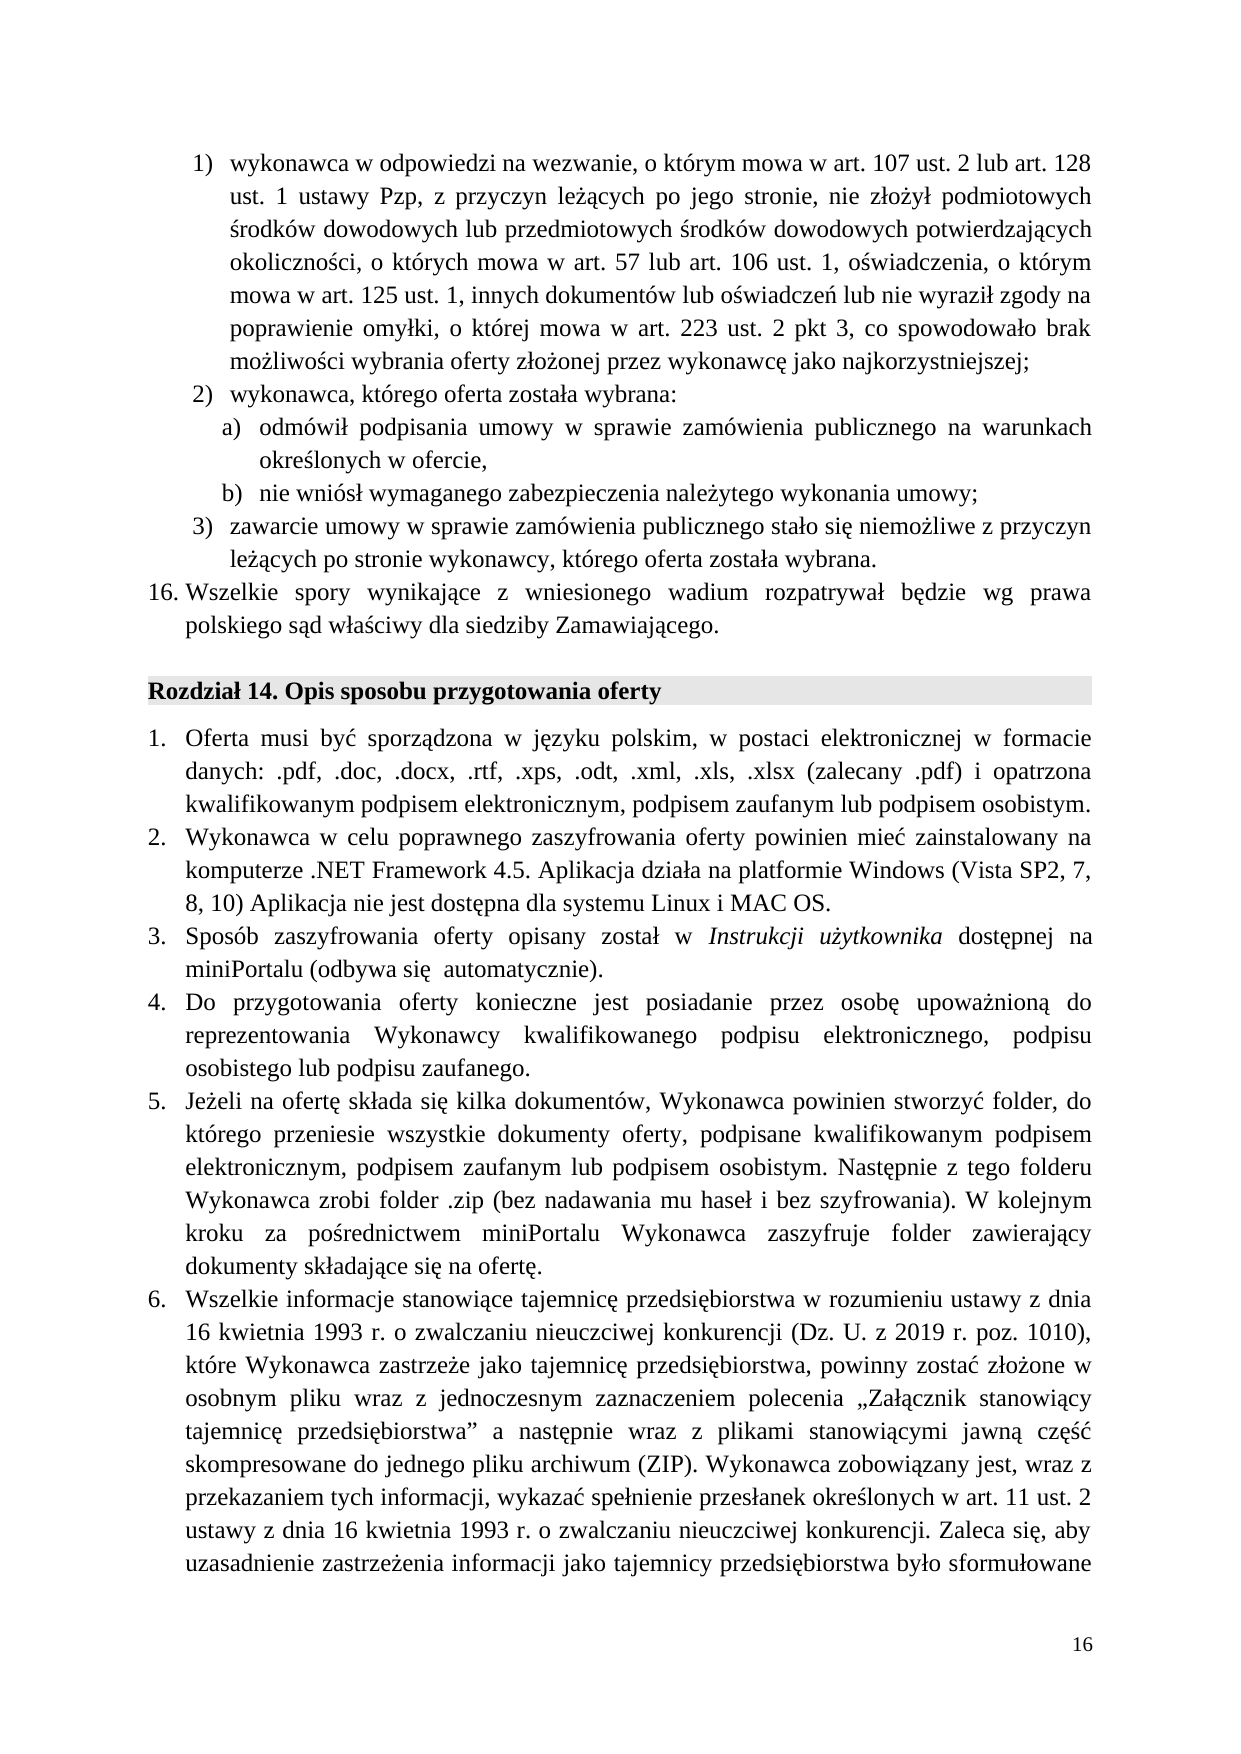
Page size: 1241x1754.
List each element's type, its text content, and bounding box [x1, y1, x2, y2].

list Jeżeli na ofertę składa się kilka dokumentów, Wykonawca powinien stworzyć folder, do którego przeniesie wszystkie dokumenty oferty, podpisane kwalifikowanym podpisem elektronicznym, podpisem zaufanym lub podpisem osobistym. Następnie z tego folderu Wykonawca zrobi folder .zip (bez nadawania mu haseł i bez szyfrowania). W kolejnym kroku za pośrednictwem miniPortalu Wykonawca zaszyfruje folder zawierający dokumenty składające się na ofertę. [148, 1086, 1092, 1280]
list Wszelkie spory wynikające z wniesionego wadium rozpatrywał będzie wg prawa polskiego sąd właściwy dla siedziby Zamawiającego. [148, 577, 1092, 639]
list nie wniósł wymaganego zabezpieczenia należytego wykonania umowy; [222, 478, 1092, 507]
list Sposób zaszyfrowania oferty opisany został w Instrukcji użytkownika dostępnej na miniPortalu (odbywa się automatycznie). [148, 921, 1092, 983]
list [148, 1284, 1092, 1577]
list zawarcie umowy w sprawie zamówienia publicznego stało się niemożliwe z przyczyn leżących po stronie wykonawcy, którego oferta została wybrana. [192, 511, 1092, 573]
list Do przygotowania oferty konieczne jest posiadanie przez osobę upoważnioną do reprezentowania Wykonawcy kwalifikowanego podpisu elektronicznego, podpisu osobistego lub podpisu zaufanego. [148, 987, 1092, 1082]
list wykonawca, którego oferta została wybrana: [192, 379, 1092, 408]
subtitle Rozdział 14. Opis sposobu przygotowania oferty [148, 676, 1092, 705]
list Wykonawca w celu poprawnego zaszyfrowania oferty powinien mieć zainstalowany na komputerze .NET Framework 4.5. Aplikacja działa na platformie Windows (Vista SP2, 7, 8, 10) Aplikacja nie jest dostępna dla systemu Linux i MAC OS. [148, 822, 1092, 917]
list wykonawca w odpowiedzi na wezwanie, o którym mowa w art. 107 ust. 2 lub art. 128 ust. 1 ustawy Pzp, z przyczyn leżących po jego stronie, nie złożył podmiotowych środków dowodowych lub przedmiotowych środków dowodowych potwierdzających okoliczności, o których mowa w art. 57 lub art. 106 ust. 1, oświadczenia, o którym mowa w art. 125 ust. 1, innych dokumentów lub oświadczeń lub nie wyraził zgody na poprawienie omyłki, o której mowa w art. 223 ust. 2 pkt 3, co spowodowało brak możliwości wybrania oferty złożonej przez wykonawcę jako najkorzystniejszej; [192, 148, 1092, 374]
list Oferta musi być sporządzona w języku polskim, w postaci elektronicznej w formacie danych: .pdf, .doc, .docx, .rtf, .xps, .odt, .xml, .xls, .xlsx (zalecany .pdf) i opatrzona kwalifikowanym podpisem elektronicznym, podpisem zaufanym lub podpisem osobistym. [148, 723, 1092, 818]
list odmówił podpisania umowy w sprawie zamówienia publicznego na warunkach określonych w ofercie, [222, 412, 1092, 474]
